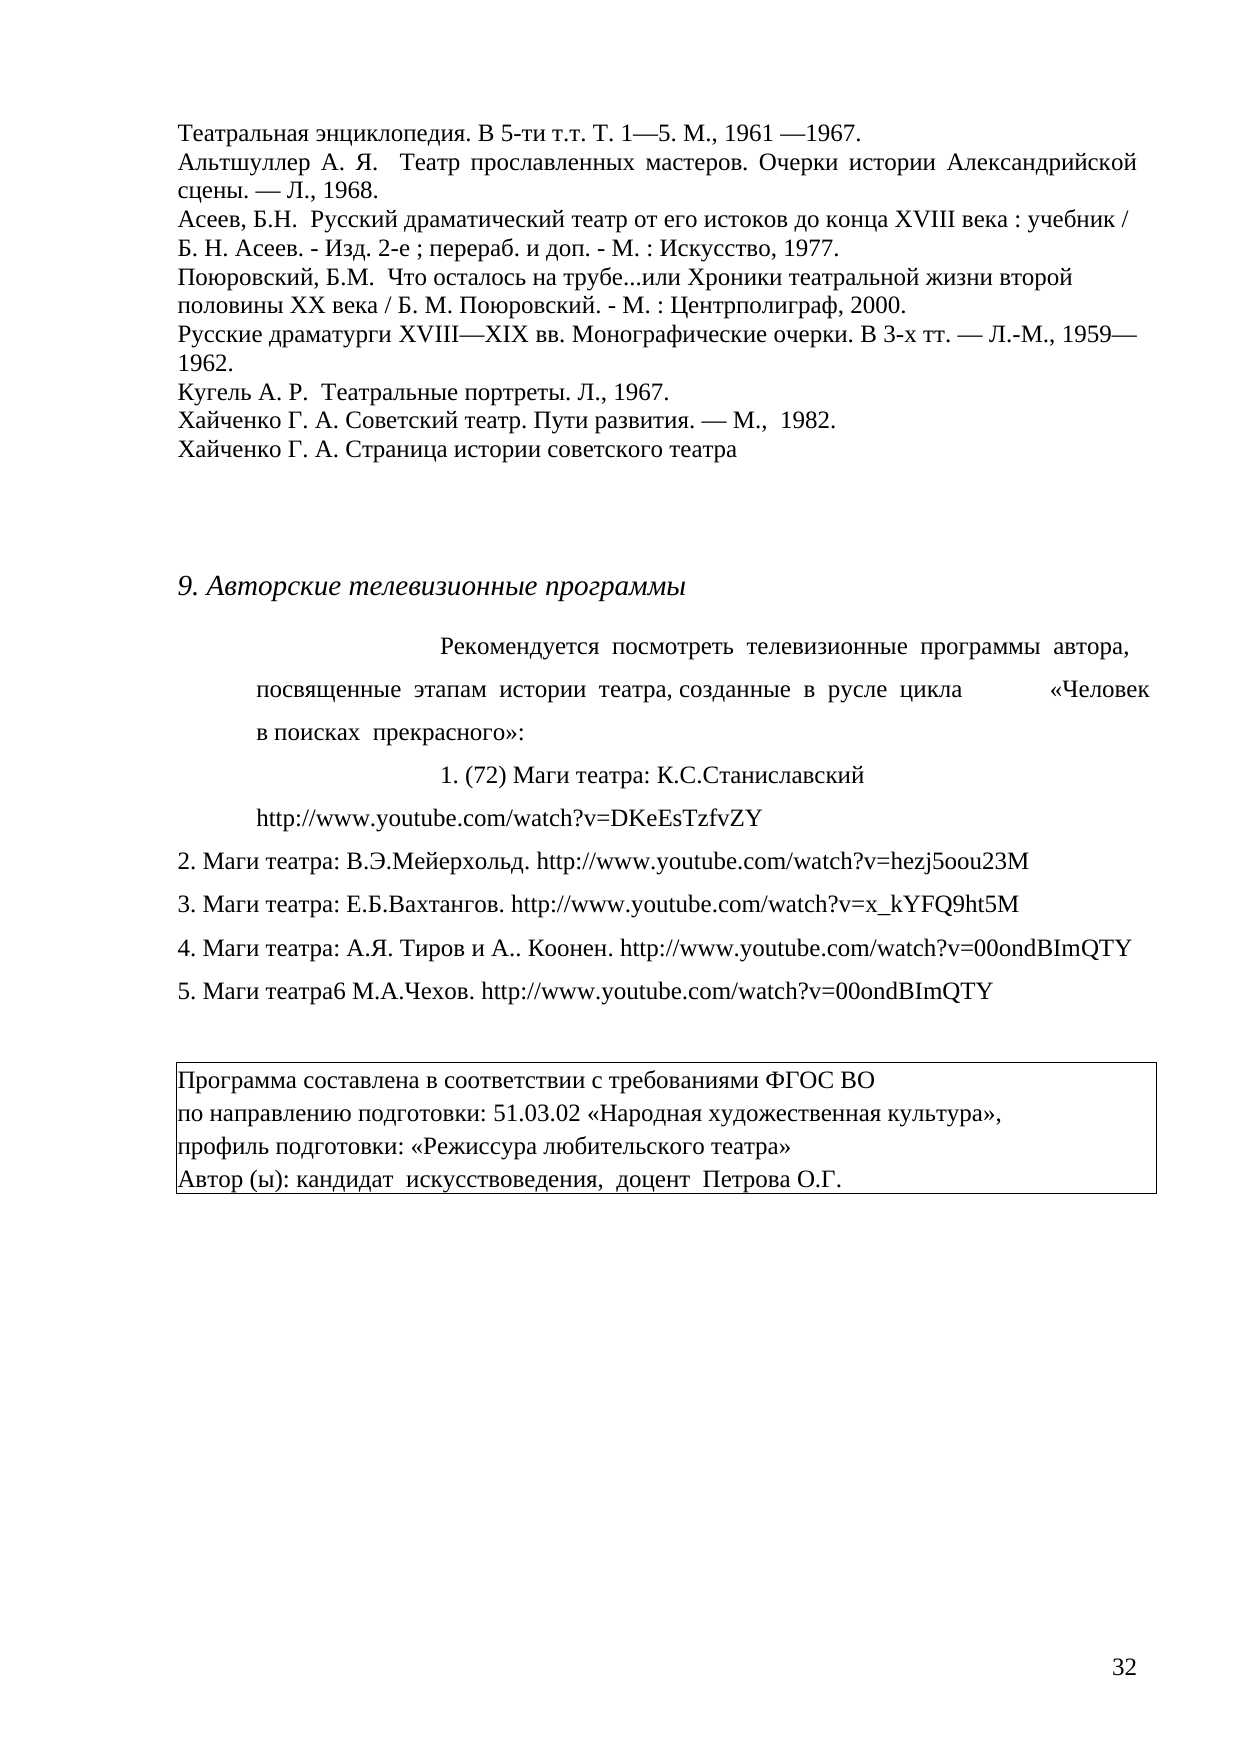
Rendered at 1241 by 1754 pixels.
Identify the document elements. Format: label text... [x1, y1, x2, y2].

text по направлению подготовки: 51.03.02 «Народная художественная культура», [177, 1095, 1156, 1127]
text 1. (72) Маги театра: К.С.Станиславский http://www.youtube.com/watch?v=DKeEsTzfvZY [256, 760, 1152, 832]
text Хайченко Г. А. Советский театр. Пути развития. — М., 1982. [177, 406, 1138, 434]
text 2. Маги театра: В.Э.Мейерхольд. http://www.youtube.com/watch?v=hezj5oou23M [177, 846, 1152, 875]
text Программа составлена в соответствии с требованиями ФГОС ВО [177, 1063, 1156, 1094]
text Кугель А. Р. Театральные портреты. Л., 1967. [177, 377, 1138, 406]
text Поюровский, Б.М. Что осталось на трубе...или Хроники театральной жизни второй половины ХХ века / Б. М. Поюровский. - М. : Центрполиграф, 2000. [177, 262, 1152, 319]
text 5. Маги театра6 М.А.Чехов. http://www.youtube.com/watch?v=00ondBImQTY [177, 976, 1152, 1004]
text 4. Маги театра: А.Я. Тиров и А.. Коонен. http://www.youtube.com/watch?v=00ondBImQTY [177, 933, 1152, 961]
text Театральная энциклопедия. В 5-ти т.т. Т. 1—5. М., 1961 —1967. [177, 118, 1138, 147]
text Альтшуллер А. Я. Театр прославленных мастеров. Очерки истории Александрийской сцены. — Л., 1968. [177, 147, 1138, 204]
text Рекомендуется посмотреть телевизионные программы автора, посвященные этапам истории театра, созданные в русле цикла «Человек в поисках прекрасного»: [256, 631, 1152, 746]
text Хайченко Г. А. Страница истории советского театра [177, 434, 1138, 463]
subtitle 9. Авторские телевизионные программы [177, 568, 1152, 602]
text профиль подготовки: «Режиссура любительского театра» [177, 1128, 1156, 1160]
text Русские драматурги XVIII—XIX вв. Монографические очерки. В 3-х тт. — Л.-М., 1959—1962. [177, 319, 1138, 377]
text Автор (ы): кандидат искусствоведения, доцент Петрова О.Г. [177, 1161, 1156, 1193]
text Асеев, Б.Н. Русский драматический театр от его истоков до конца XVIII века : учебник / Б. Н. Асеев. - Изд. 2-е ; перераб. и доп. - М. : Искусство, 1977. [177, 204, 1152, 262]
text 3. Маги театра: Е.Б.Вахтангов. http://www.youtube.com/watch?v=x_kYFQ9ht5M [177, 889, 1152, 918]
